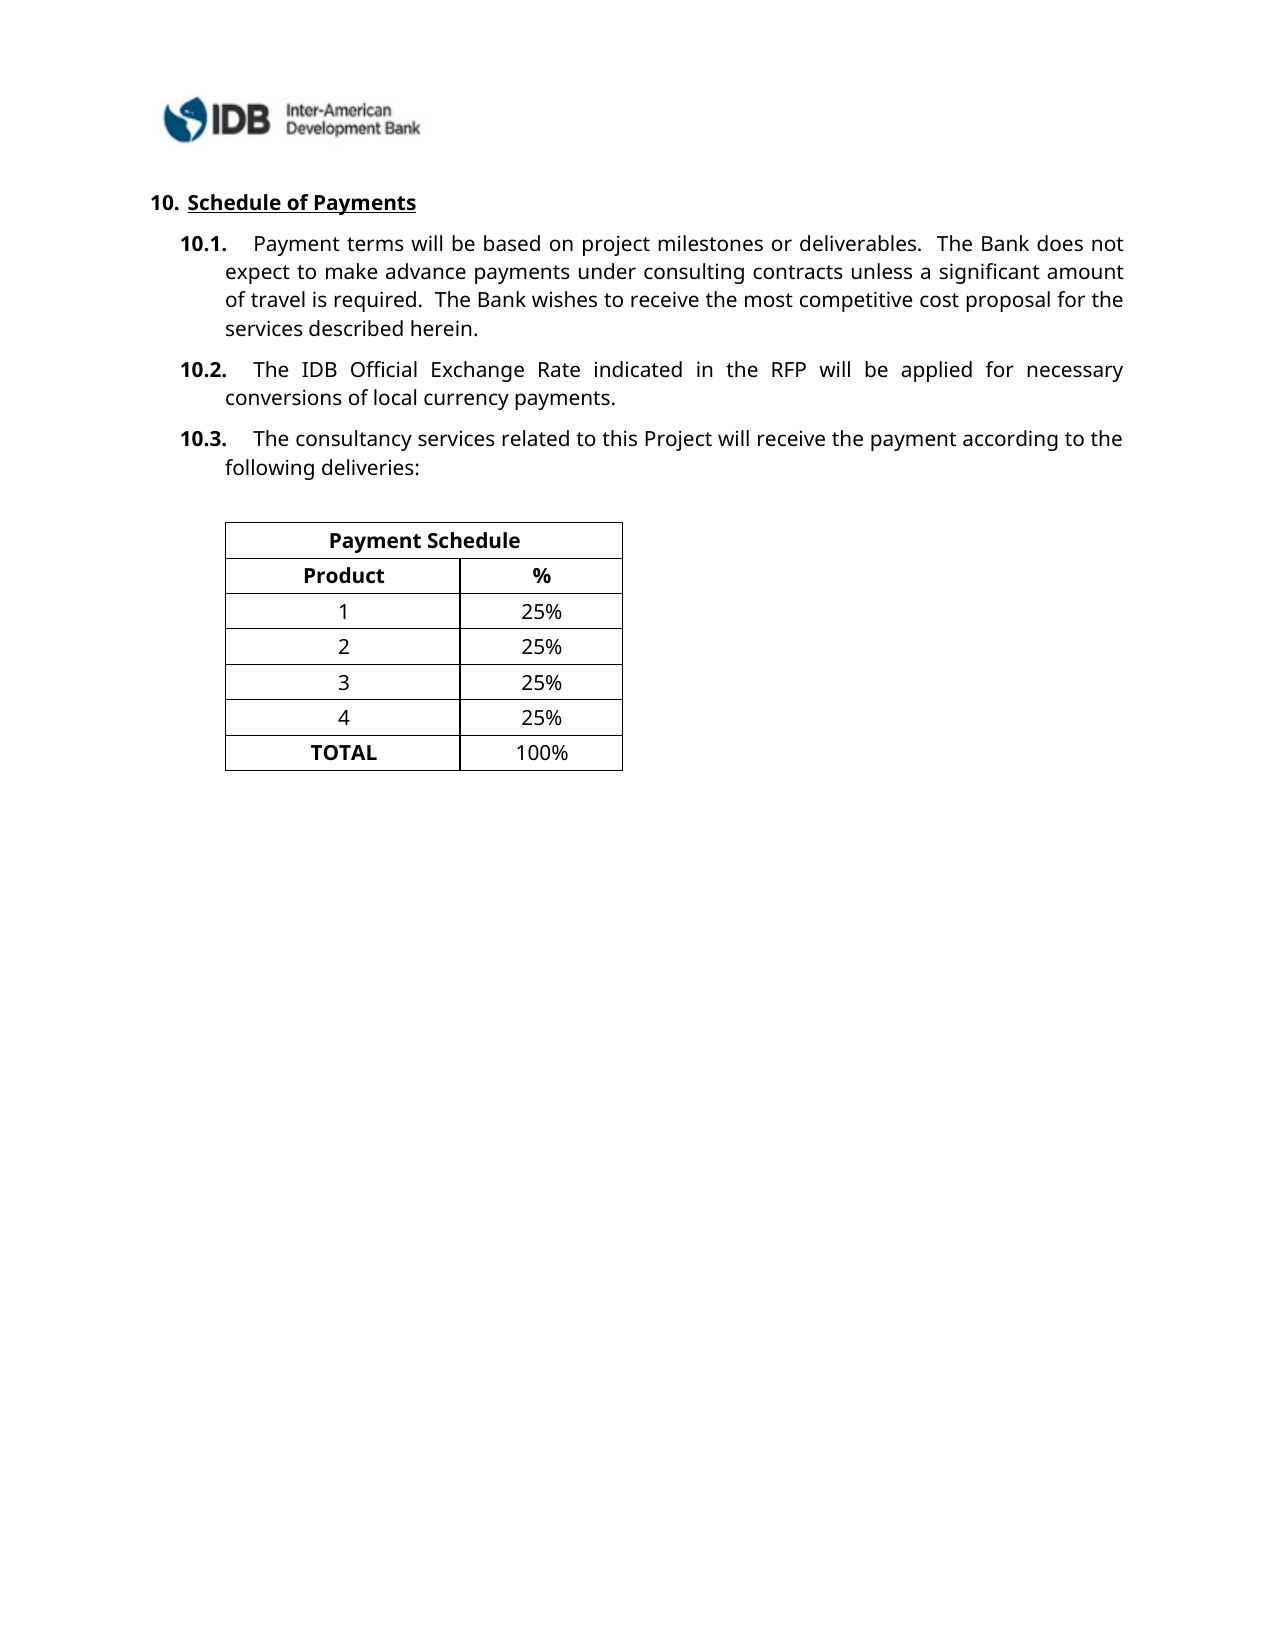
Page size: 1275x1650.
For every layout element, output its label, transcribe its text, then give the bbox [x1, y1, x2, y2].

table_header Payment Schedule [226, 523, 622, 557]
list Schedule of Payments [150, 188, 1126, 216]
table_cell Product [226, 559, 459, 593]
table_cell 100% [461, 736, 622, 770]
table_cell % [461, 559, 622, 593]
table_cell TOTAL [226, 736, 459, 770]
table_cell 1 [226, 594, 459, 628]
table_cell 25% [461, 700, 622, 734]
table_cell 25% [461, 594, 622, 628]
picture [150, 75, 459, 164]
table_cell 4 [226, 700, 459, 734]
table_cell 3 [226, 665, 459, 699]
table_cell 2 [226, 629, 459, 664]
list The consultancy services related to this Project will receive the payment according to the following deliveries: [179, 424, 1125, 481]
list The IDB Official Exchange Rate indicated in the RFP will be applied for necessary conversions of local currency payments. [179, 355, 1125, 412]
table_cell 25% [461, 629, 622, 664]
list Payment terms will be based on project milestones or deliverables. The Bank does not expect to make advance payments under consulting contracts unless a significant amount of travel is required. The Bank wishes to receive the most competitive cost proposal for the services described herein. [179, 229, 1125, 342]
table_cell 25% [461, 665, 622, 699]
